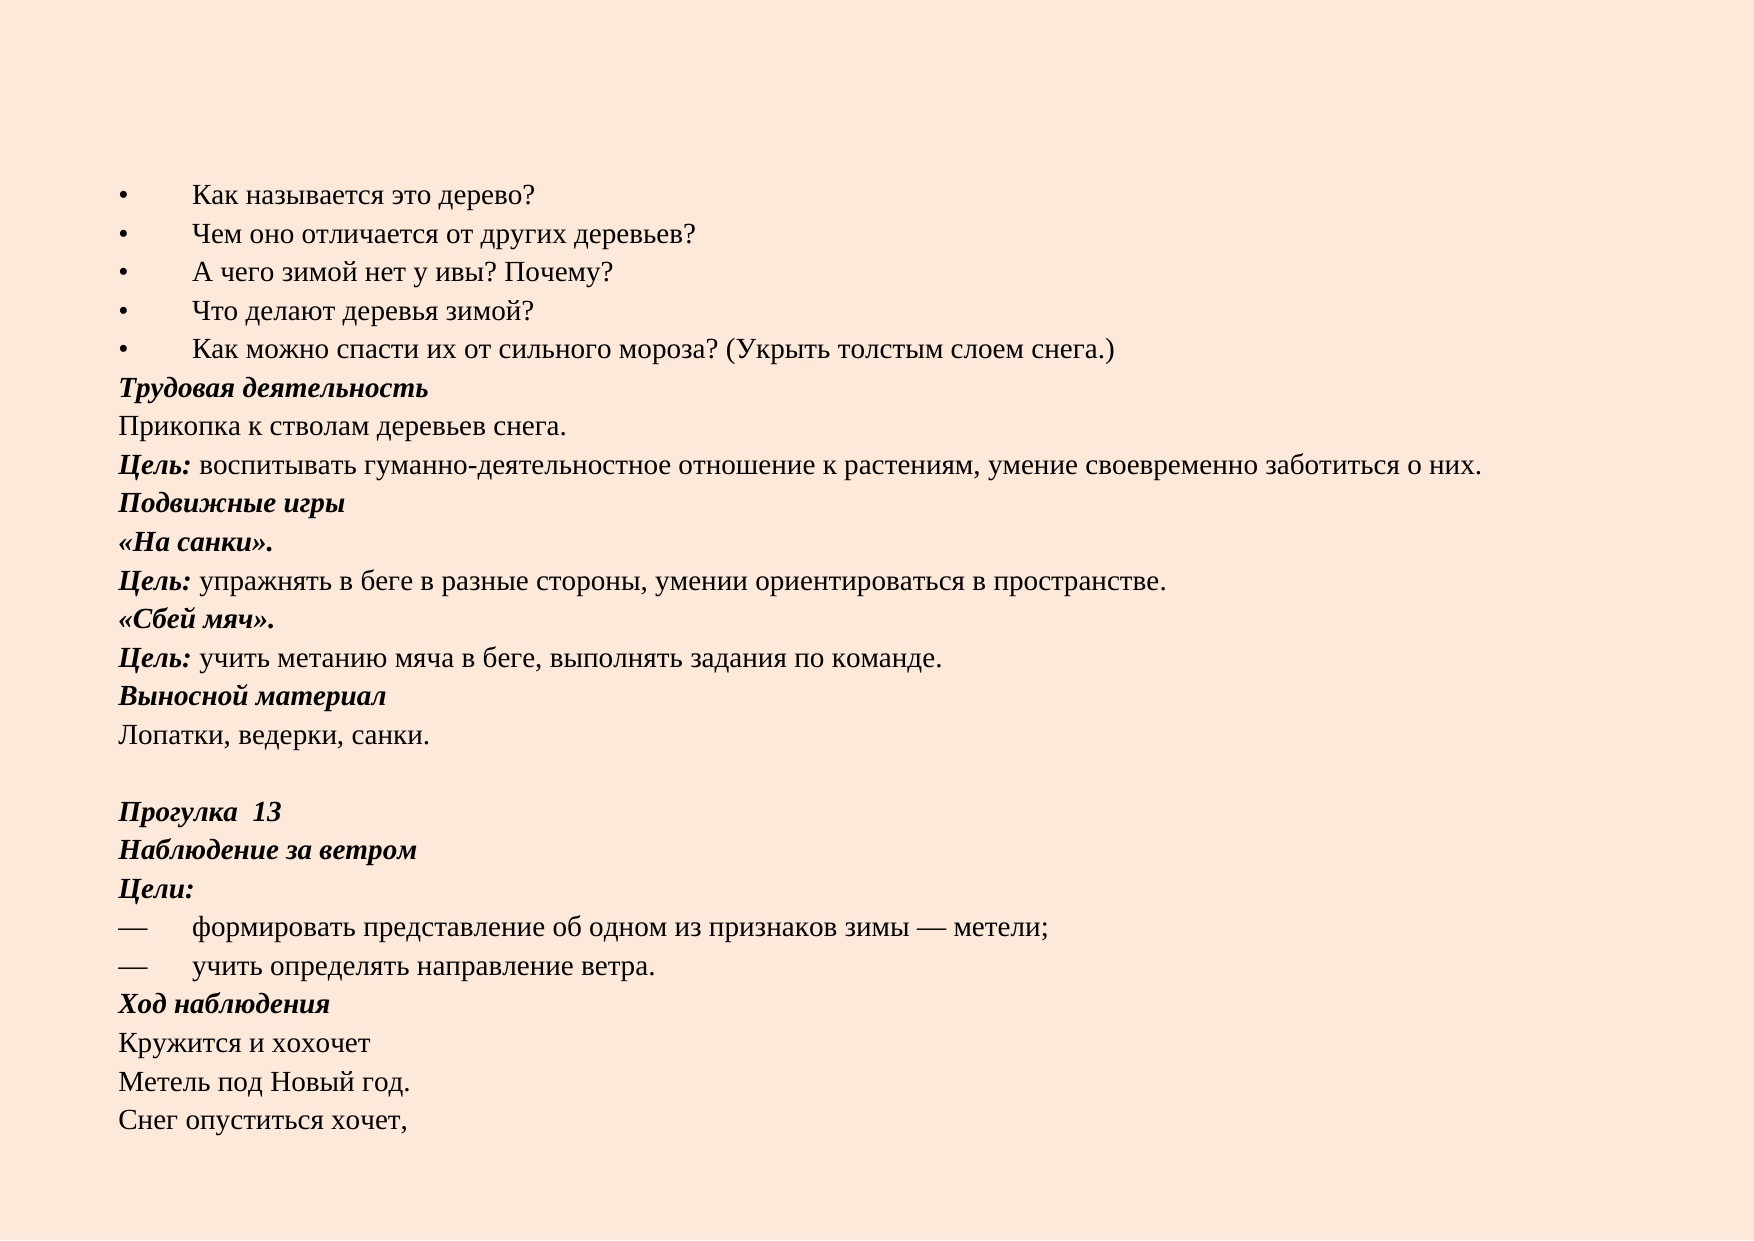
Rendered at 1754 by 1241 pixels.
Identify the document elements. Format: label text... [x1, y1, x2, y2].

text Прогулка 13 [118, 794, 1636, 827]
text Снег опуститься хочет, [118, 1102, 1636, 1136]
text Наблюдение за ветром [118, 832, 1636, 866]
text Трудовая деятельность [118, 370, 1636, 403]
text Ход наблюдения [118, 987, 1636, 1020]
text — формировать представление об одном из признаков зимы — метели; [118, 909, 1636, 943]
text • Чем оно отличается от других деревьев? [118, 216, 1636, 249]
text Цель: учить метанию мяча в беге, выполнять задания по команде. [118, 640, 1636, 673]
text Кружится и хохочет [118, 1025, 1636, 1059]
text Лопатки, ведерки, санки. [118, 717, 1636, 750]
text Цели: [118, 871, 1636, 904]
text • Как называется это дерево? [118, 177, 1636, 211]
text Прикопка к стволам деревьев снега. [118, 408, 1636, 442]
text Метель под Новый год. [118, 1064, 1636, 1097]
text Выносной материал [118, 678, 1636, 712]
text «Сбей мяч». [118, 601, 1636, 635]
text • Как можно спасти их от сильного мороза? (Укрыть толстым слоем снега.) [118, 331, 1636, 365]
text — учить определять направление ветра. [118, 948, 1636, 982]
text Цель: воспитывать гуманно-деятельностное отношение к растениям, умение своевременно заботиться о них. [118, 447, 1636, 481]
text Подвижные игры [118, 486, 1636, 519]
text «На санки». [118, 524, 1636, 558]
text Цель: упражнять в беге в разные стороны, умении ориентироваться в пространстве. [118, 563, 1636, 596]
text • А чего зимой нет у ивы? Почему? [118, 254, 1636, 288]
text • Что делают деревья зимой? [118, 293, 1636, 326]
